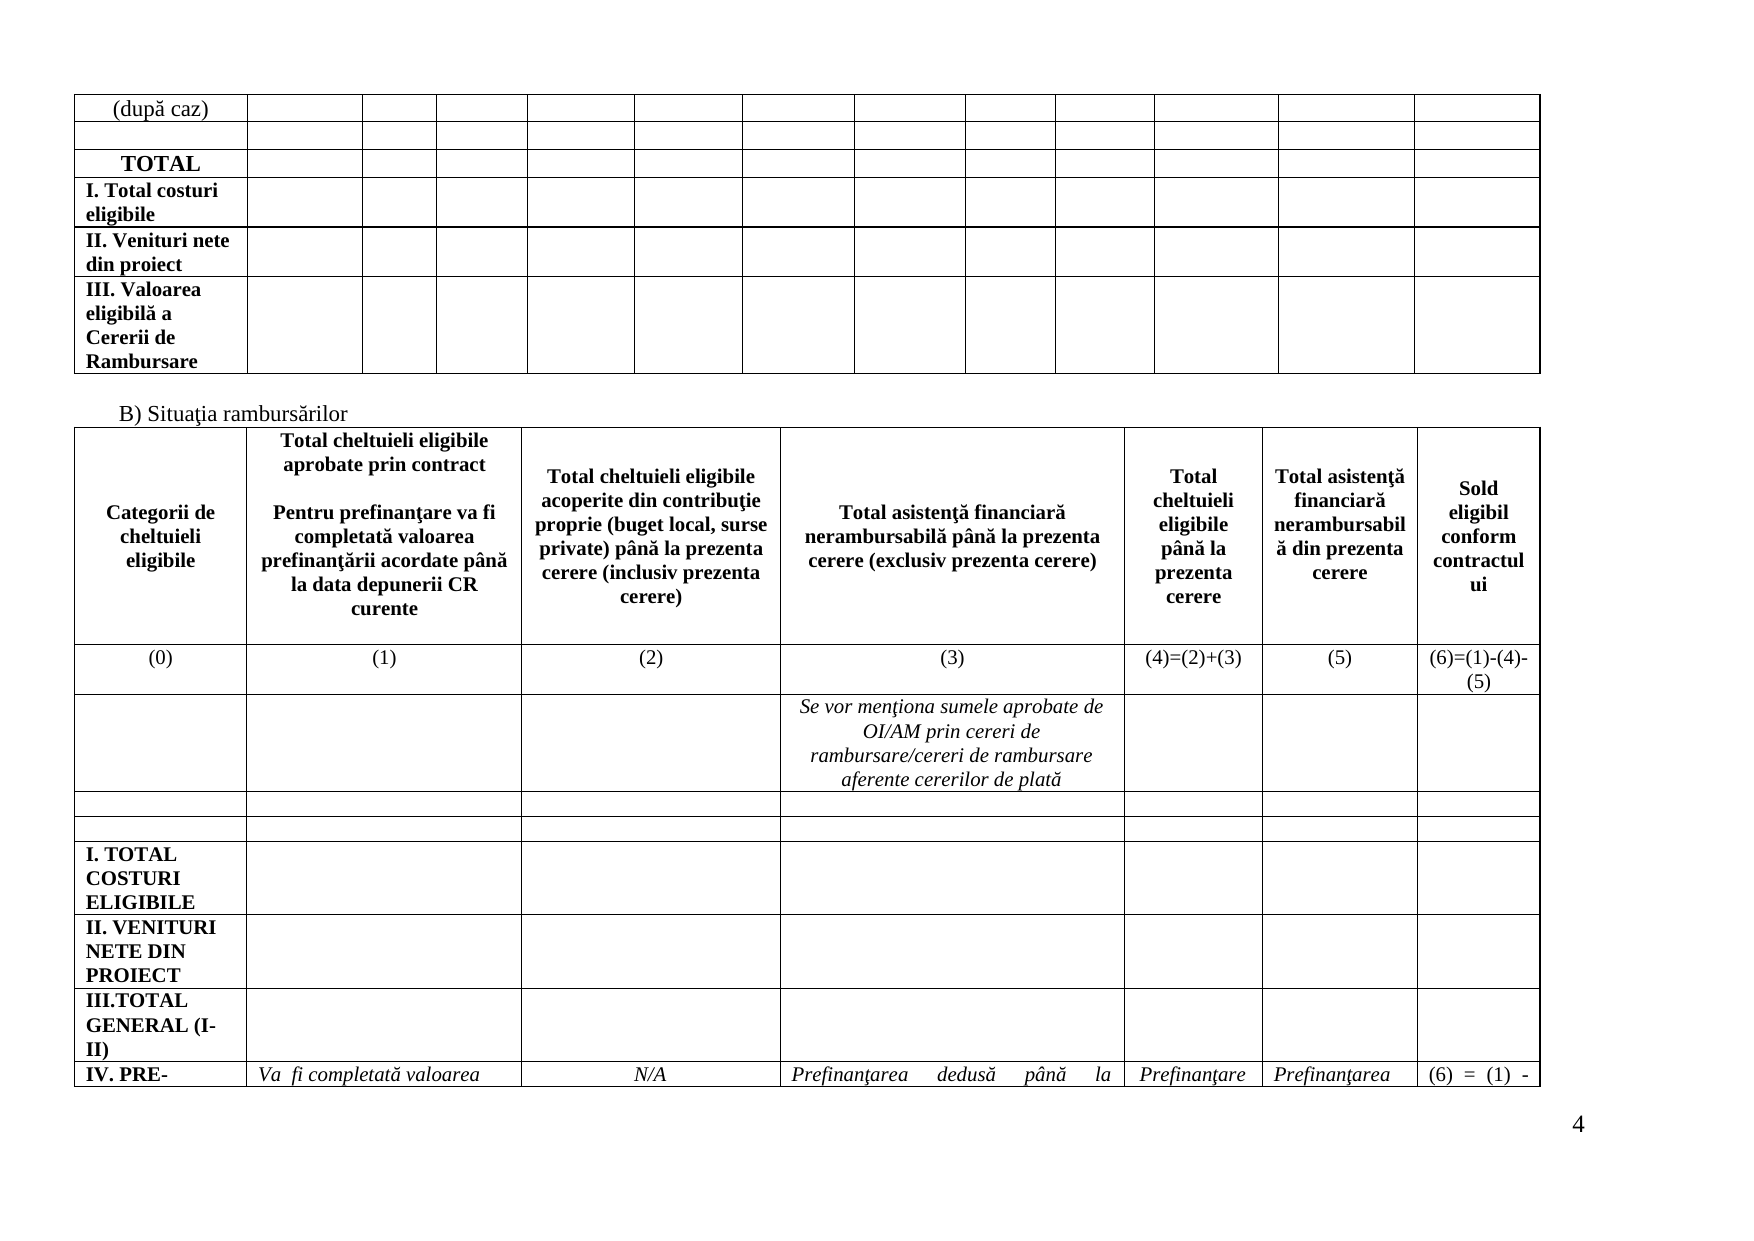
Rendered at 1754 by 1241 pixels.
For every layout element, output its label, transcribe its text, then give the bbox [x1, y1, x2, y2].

table_cell [528, 228, 634, 276]
table_cell [437, 122, 527, 149]
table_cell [75, 95, 247, 121]
table_cell [522, 842, 780, 914]
table_cell [1155, 228, 1278, 276]
table_cell [781, 989, 1124, 1061]
table_cell [363, 150, 436, 177]
table_cell [635, 277, 742, 373]
table_cell [75, 817, 246, 841]
table_cell I. TOTAL COSTURI ELIGIBILE [75, 842, 246, 914]
table_cell [1279, 228, 1414, 276]
table_cell [363, 95, 436, 121]
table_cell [247, 1062, 521, 1086]
table_cell [966, 178, 1055, 226]
table_cell [437, 95, 527, 121]
table_cell [1056, 277, 1154, 373]
table_cell [1056, 228, 1154, 276]
table_cell [966, 122, 1055, 149]
table_header Categorii de cheltuieli eligibile [75, 428, 246, 644]
table_cell [1418, 695, 1539, 791]
table_cell (1) [247, 645, 521, 693]
table_cell [75, 695, 246, 791]
table_cell [75, 792, 246, 816]
table_header Sold eligibil conform contractului [1418, 428, 1539, 644]
table_cell [743, 178, 854, 226]
table_cell [1155, 95, 1278, 121]
table_cell (6)=(1)-(4)-(5) [1418, 645, 1539, 693]
table_cell [966, 228, 1055, 276]
table_cell [363, 277, 436, 373]
table_cell [743, 228, 854, 276]
table_cell [1056, 95, 1154, 121]
table_cell [522, 915, 780, 987]
table_cell [528, 95, 634, 121]
table_cell [1418, 817, 1539, 841]
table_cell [1263, 1062, 1417, 1086]
table_cell [635, 95, 742, 121]
table_cell [855, 150, 965, 177]
table_cell [248, 277, 362, 373]
table_cell [1418, 792, 1539, 816]
table_cell [1155, 150, 1278, 177]
table_cell [1415, 178, 1539, 226]
table_cell [855, 277, 965, 373]
table_cell [1125, 817, 1262, 841]
table_cell [437, 228, 527, 276]
table_cell IV. PRE-FINANŢARE [75, 1062, 246, 1086]
table_cell [1056, 150, 1154, 177]
table_cell [522, 989, 780, 1061]
table_cell [522, 817, 780, 841]
table_cell [247, 989, 521, 1061]
table_cell [966, 150, 1055, 177]
table_cell [248, 122, 362, 149]
table_cell [247, 792, 521, 816]
table_cell I. Total costuri eligibile [75, 178, 247, 226]
table_cell [247, 915, 521, 987]
table_cell [1125, 989, 1262, 1061]
table_cell [743, 150, 854, 177]
table_cell [247, 695, 521, 791]
table_cell [247, 817, 521, 841]
table_cell [855, 178, 965, 226]
table_cell [781, 792, 1124, 816]
table_cell [1279, 150, 1414, 177]
table_cell [363, 178, 436, 226]
table_cell II. VENITURI NETE DIN PROIECT [75, 915, 246, 987]
table_cell [1279, 122, 1414, 149]
table_cell [781, 915, 1124, 987]
table_cell [248, 95, 362, 121]
table_cell [363, 228, 436, 276]
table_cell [781, 1062, 1124, 1086]
table_cell [1125, 842, 1262, 914]
table_cell [855, 95, 965, 121]
table_cell Se vor menţiona sumele aprobate de OI/AM prin cereri de rambursare/cereri de rambursare aferente cererilor de plată [781, 695, 1124, 791]
table_cell N/A [522, 1062, 780, 1086]
table_cell [1263, 989, 1417, 1061]
table_header Total asistenţă financiară nerambursabilă până la prezenta cerere (exclusiv prezenta cerere) [781, 428, 1124, 644]
table_cell [437, 277, 527, 373]
table_cell [1279, 95, 1414, 121]
table_cell [1263, 842, 1417, 914]
table_cell [1279, 277, 1414, 373]
table_cell [528, 178, 634, 226]
table_cell II. Venituri nete din proiect [75, 228, 247, 276]
table_cell [1263, 817, 1417, 841]
table_cell [1263, 695, 1417, 791]
table_cell [855, 228, 965, 276]
table_cell [1415, 228, 1539, 276]
table_header Total cheltuieli eligibile până la prezenta cerere [1125, 428, 1262, 644]
table_cell [1125, 915, 1262, 987]
table_cell [635, 122, 742, 149]
table_cell (2) [522, 645, 780, 693]
table_cell [743, 95, 854, 121]
table_cell [437, 178, 527, 226]
table_cell [743, 277, 854, 373]
table_cell [1415, 277, 1539, 373]
table_cell [966, 277, 1055, 373]
table_cell [522, 695, 780, 791]
table_cell [635, 228, 742, 276]
table_cell [248, 178, 362, 226]
table_cell [437, 150, 527, 177]
table_cell [1155, 178, 1278, 226]
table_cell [1418, 1062, 1539, 1086]
table_cell (5) [1263, 645, 1417, 693]
table_cell [247, 842, 521, 914]
text B) Situaţia rambursărilor [119, 400, 1584, 427]
table_cell [1418, 915, 1539, 987]
table_cell [781, 817, 1124, 841]
table_cell [966, 95, 1055, 121]
table_cell [1415, 122, 1539, 149]
table_cell [528, 122, 634, 149]
table_cell [528, 150, 634, 177]
table_cell [248, 150, 362, 177]
table_cell [635, 150, 742, 177]
table_cell [635, 178, 742, 226]
table_cell [1056, 178, 1154, 226]
table_cell [1125, 792, 1262, 816]
table_cell [1263, 915, 1417, 987]
table_header Total asistenţă financiară nerambursabilă din prezenta cerere [1263, 428, 1417, 644]
table_cell [1155, 277, 1278, 373]
table_cell (3) [781, 645, 1124, 693]
table_cell [75, 122, 247, 149]
table_cell III. Valoarea eligibilă a Cererii de Rambursare [75, 277, 247, 373]
table_cell [1418, 842, 1539, 914]
table_cell [1155, 122, 1278, 149]
table_cell TOTAL [75, 150, 247, 177]
table_cell (4)=(2)+(3) [1125, 645, 1262, 693]
table_cell [1056, 122, 1154, 149]
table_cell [1125, 1062, 1262, 1086]
table_cell [1279, 178, 1414, 226]
table_cell [855, 122, 965, 149]
table_cell [528, 277, 634, 373]
table_cell [1418, 989, 1539, 1061]
table_cell [743, 122, 854, 149]
table_cell [1415, 95, 1539, 121]
table_header Total cheltuieli eligibile aprobate prin contract Pentru prefinanţare va fi completată valoarea prefinanţării acordate până la data depunerii CR curente [247, 428, 521, 644]
table_cell III.TOTAL GENERAL (I-II) [75, 989, 246, 1061]
table_cell [781, 842, 1124, 914]
table_cell [363, 122, 436, 149]
table_cell [1125, 695, 1262, 791]
table_cell [1263, 792, 1417, 816]
table_header Total cheltuieli eligibile acoperite din contribuţie proprie (buget local, surse private) până la prezenta cerere (inclusiv prezenta cerere) [522, 428, 780, 644]
table_cell [522, 792, 780, 816]
table_cell (0) [75, 645, 246, 693]
table_cell [1415, 150, 1539, 177]
table_cell [248, 228, 362, 276]
